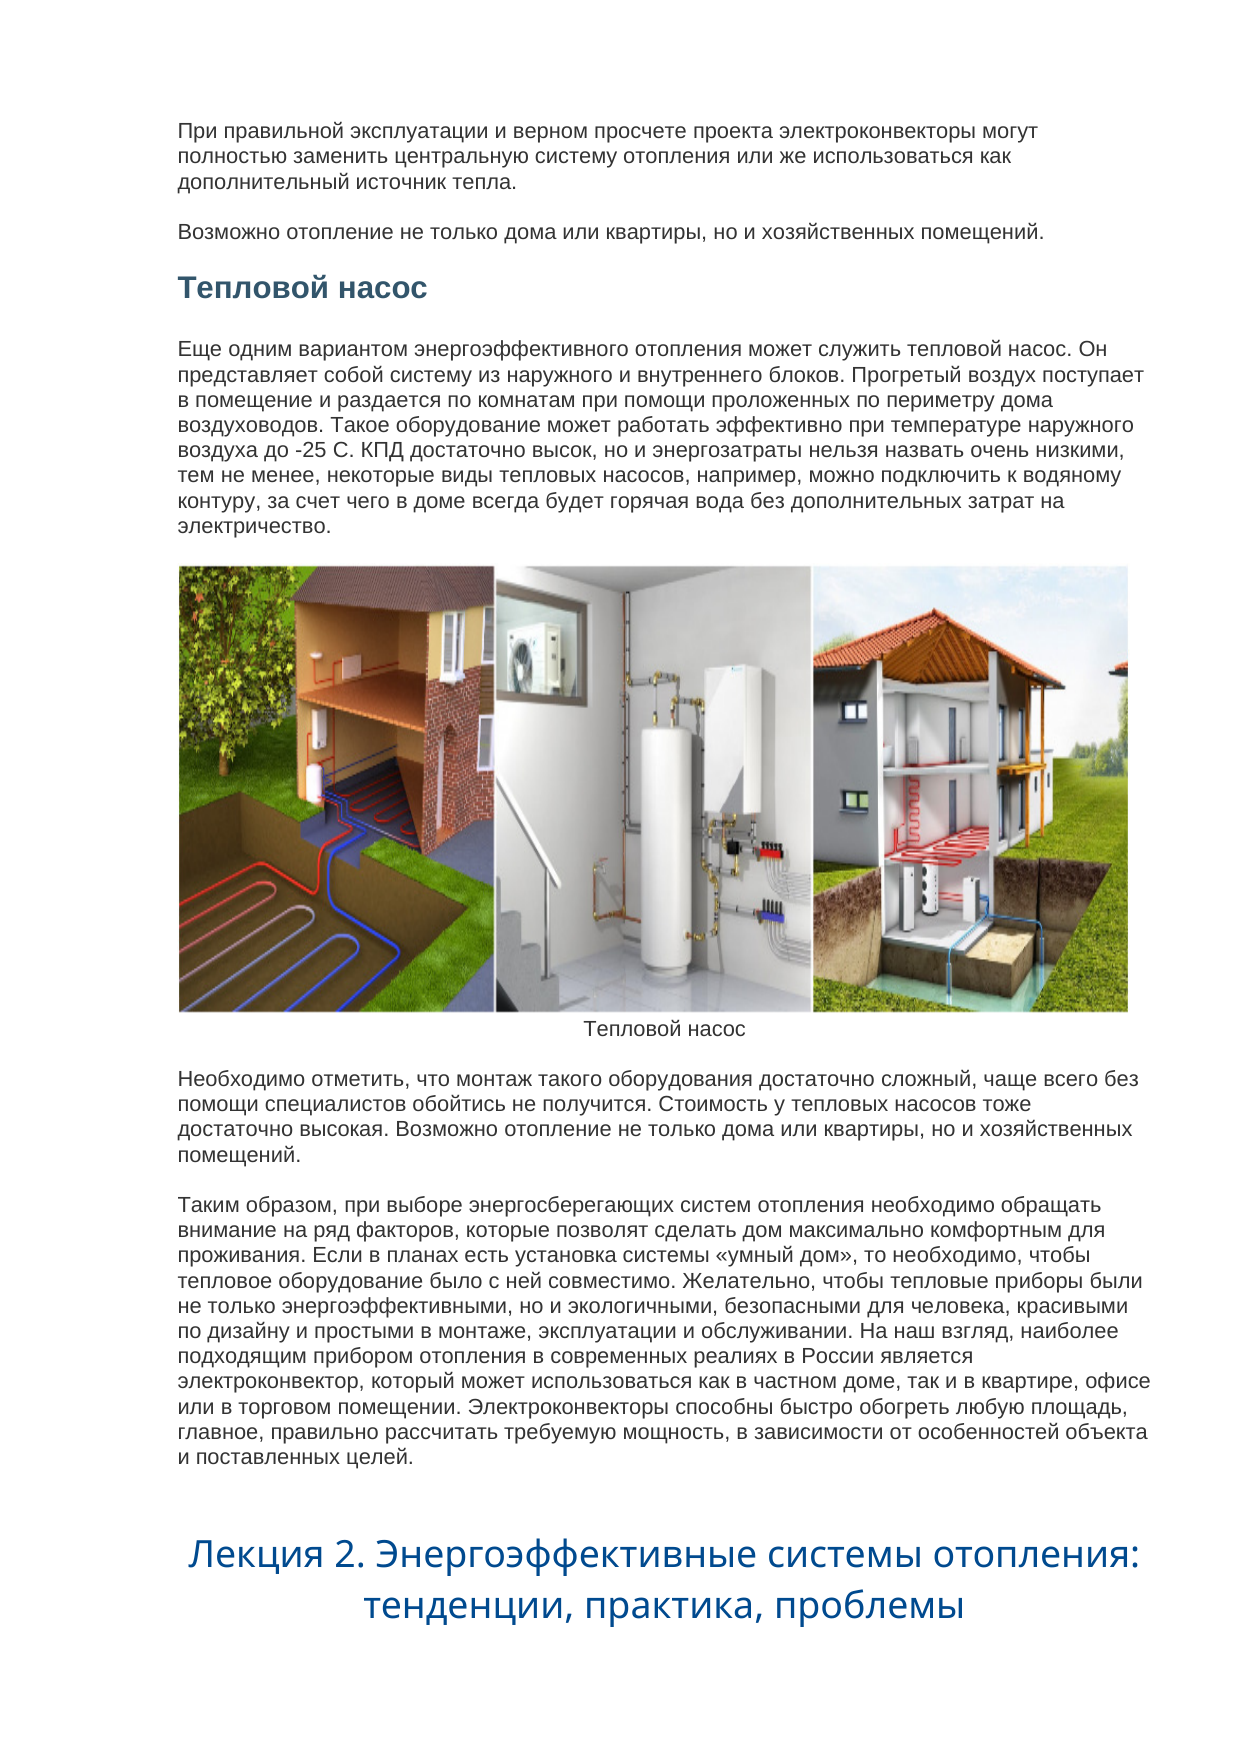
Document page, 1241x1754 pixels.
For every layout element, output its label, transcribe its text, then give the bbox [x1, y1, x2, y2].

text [177, 118, 1152, 244]
text Тепловой насос [177, 1016, 1152, 1041]
text Необходимо отметить, что монтаж такого оборудования достаточно сложный, чаще всего без помощи специалистов обойтись не получится. Стоимость у тепловых насосов тоже достаточно высокая. Возможно отопление не только дома или квартиры, но и хозяйственных помещений. Таким образом, при выборе энергосберегающих систем отопления необходимо обращать внимание на ряд факторов, которые позволят сделать дом максимально комфортным для проживания. Если в планах есть установка системы «умный дом», то необходимо, чтобы тепловое оборудование было с ней совместимо. Желательно, чтобы тепловые приборы были не только энергоэффективными, но и экологичными, безопасными для человека, красивыми по дизайну и простыми в монтаже, эксплуатации и обслуживании. На наш взгляд, наиболее подходящим прибором отопления в современных реалиях в России является электроконвектор, который может использоваться как в частном доме, так и в квартире, офисе или в торговом помещении. Электроконвекторы способны быстро обогреть любую площадь, главное, правильно рассчитать требуемую мощность, в зависимости от особенностей объекта и поставленных целей. [177, 1066, 1152, 1469]
picture [177, 563, 1130, 1016]
text Тепловой насос [177, 269, 1152, 305]
subtitle Лекция 2. Энергоэффективные системы отопления: тенденции, практика, проблемы [177, 1528, 1152, 1630]
